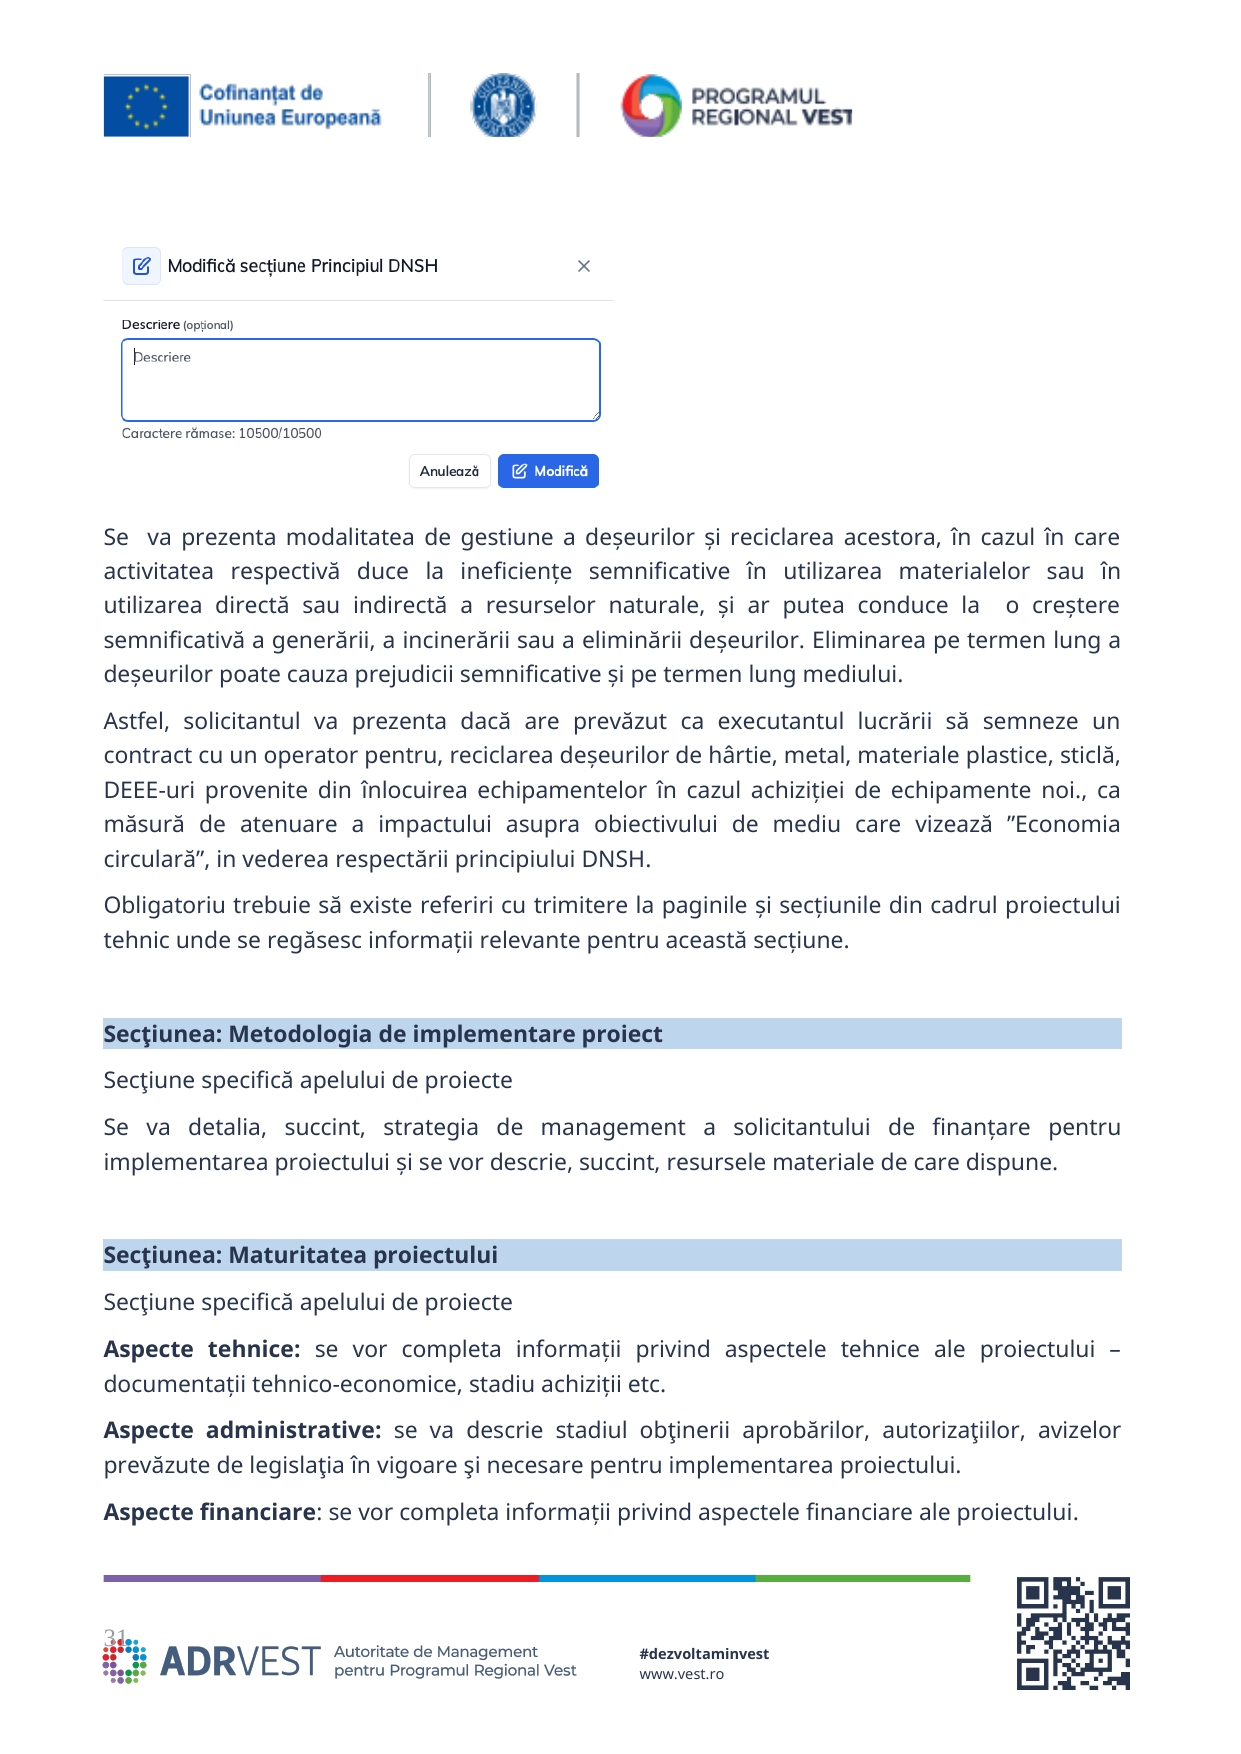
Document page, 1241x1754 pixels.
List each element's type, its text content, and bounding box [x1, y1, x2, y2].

text Aspecte financiare: se vor completa informații privind aspectele financiare ale proiectului. [103, 1496, 1122, 1527]
text Secţiunea: Maturitatea proiectului [103, 1239, 1122, 1271]
picture [1008, 1568, 1139, 1699]
text Astfel, solicitantul va prezenta dacă are prevăzut ca executantul lucrării să semneze un contract cu un operator pentru, reciclarea deșeurilor de hârtie, metal, materiale plastice, sticlă, DEEE-uri provenite din înlocuirea echipamentelor în cazul achiziției de echipamente noi., ca măsură de atenuare a impactului asupra obiectivului de mediu care vizează ”Economia circulară”, in vederea respectării principiului DNSH. [103, 705, 1122, 874]
text Secţiune specifică apelului de proiecte [103, 1064, 1122, 1096]
picture [103, 238, 613, 506]
text Se va detalia, succint, strategia de management a solicitantului de finanțare pentru implementarea proiectului și se vor descrie, succint, resursele materiale de care dispune. [103, 1111, 1122, 1177]
text Se va prezenta modalitatea de gestiune a deșeurilor și reciclarea acestora, în cazul în care activitatea respectivă duce la ineficiențe semnificative în utilizarea materialelor sau în utilizarea directă sau indirectă a resurselor naturale, și ar putea conduce la o creștere semnificativă a generării, a incinerării sau a eliminării deșeurilor. Eliminarea pe termen lung a deșeurilor poate cauza prejudicii semnificative și pe termen lung mediului. [103, 521, 1122, 689]
text Secţiune specifică apelului de proiecte [103, 1286, 1122, 1318]
text Aspecte tehnice: se vor completa informații privind aspectele tehnice ale proiectului – documentații tehnico-economice, stadiu achiziții etc. [103, 1333, 1122, 1399]
picture [93, 1636, 582, 1687]
text Obligatoriu trebuie să existe referiri cu trimitere la paginile și secțiunile din cadrul proiectului tehnic unde se regăsesc informații relevante pentru această secțiune. [103, 889, 1122, 955]
text Aspecte administrative: se va descrie stadiul obţinerii aprobărilor, autorizaţiilor, avizelor prevăzute de legislaţia în vigoare şi necesare pentru implementarea proiectului. [103, 1414, 1122, 1480]
text Secţiunea: Metodologia de implementare proiect [103, 1018, 1122, 1049]
